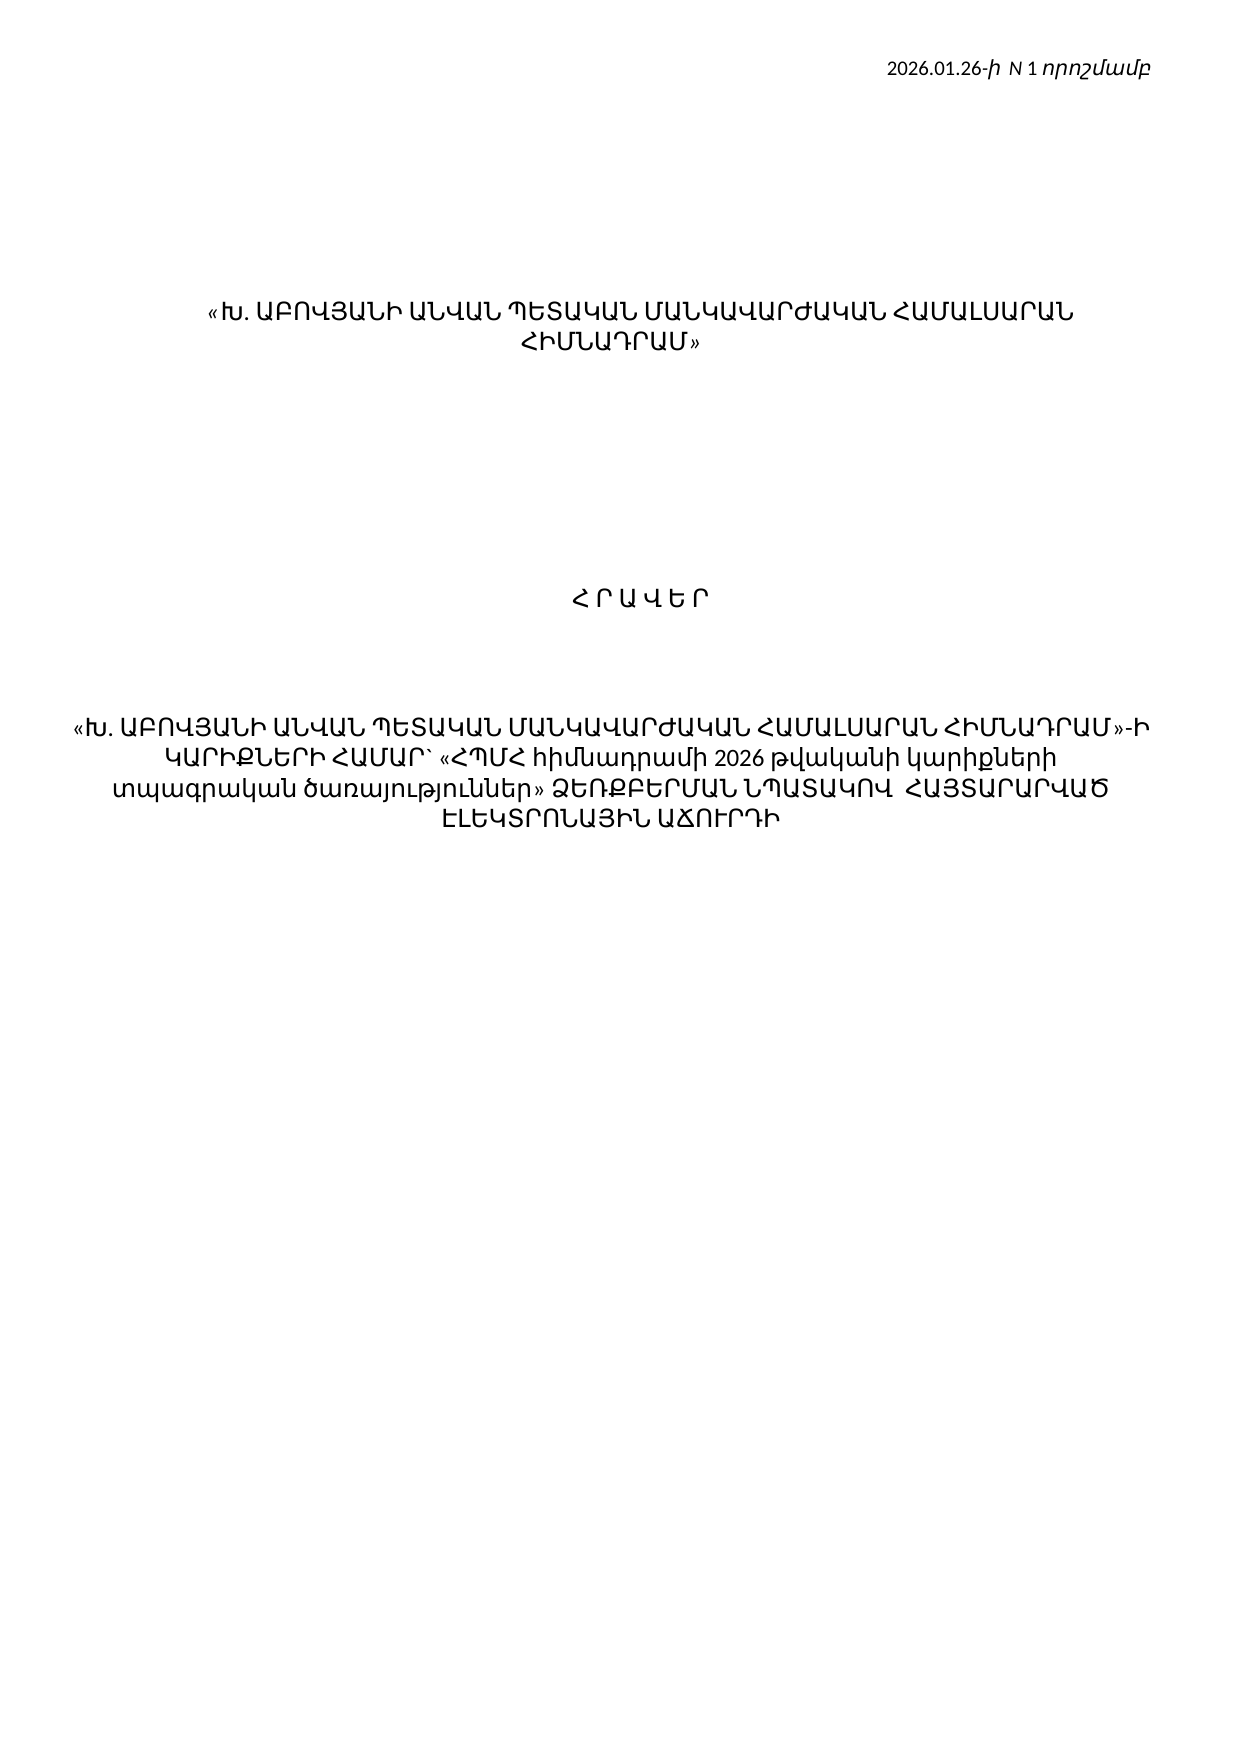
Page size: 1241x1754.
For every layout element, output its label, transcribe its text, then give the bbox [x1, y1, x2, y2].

text «Խ. ԱԲՈՎՅԱՆԻ ԱՆՎԱՆ ՊԵՏԱԿԱՆ ՄԱՆԿԱՎԱՐԺԱԿԱՆ ՀԱՄԱԼՍԱՐԱՆ ՀԻՄՆԱԴՐԱՄ»-Ի ԿԱՐԻՔՆԵՐԻ ՀԱՄԱՐ` «ՀՊՄՀ հիմնադրամի 2026 թվականի կարիքների տպագրական ծառայություններ» ՁԵՌՔԲԵՐՄԱՆ ՆՊԱՏԱԿՈՎ ՀԱՅՏԱՐԱՐՎԱԾ ԷԼԵԿՏՐՈՆԱՅԻՆ ԱՃՈՒՐԴԻ [69, 712, 1152, 834]
text Հ Ր Ա Վ Ե Ր [69, 583, 1152, 613]
text 2026.01.26 -ի N 1 որոշմամբ [69, 56, 1152, 81]
text « Խ. ԱԲՈՎՅԱՆԻ ԱՆՎԱՆ ՊԵՏԱԿԱՆ ՄԱՆԿԱՎԱՐԺԱԿԱՆ ՀԱՄԱԼՍԱՐԱՆ ՀԻՄՆԱԴՐԱՄ» [69, 296, 1152, 357]
